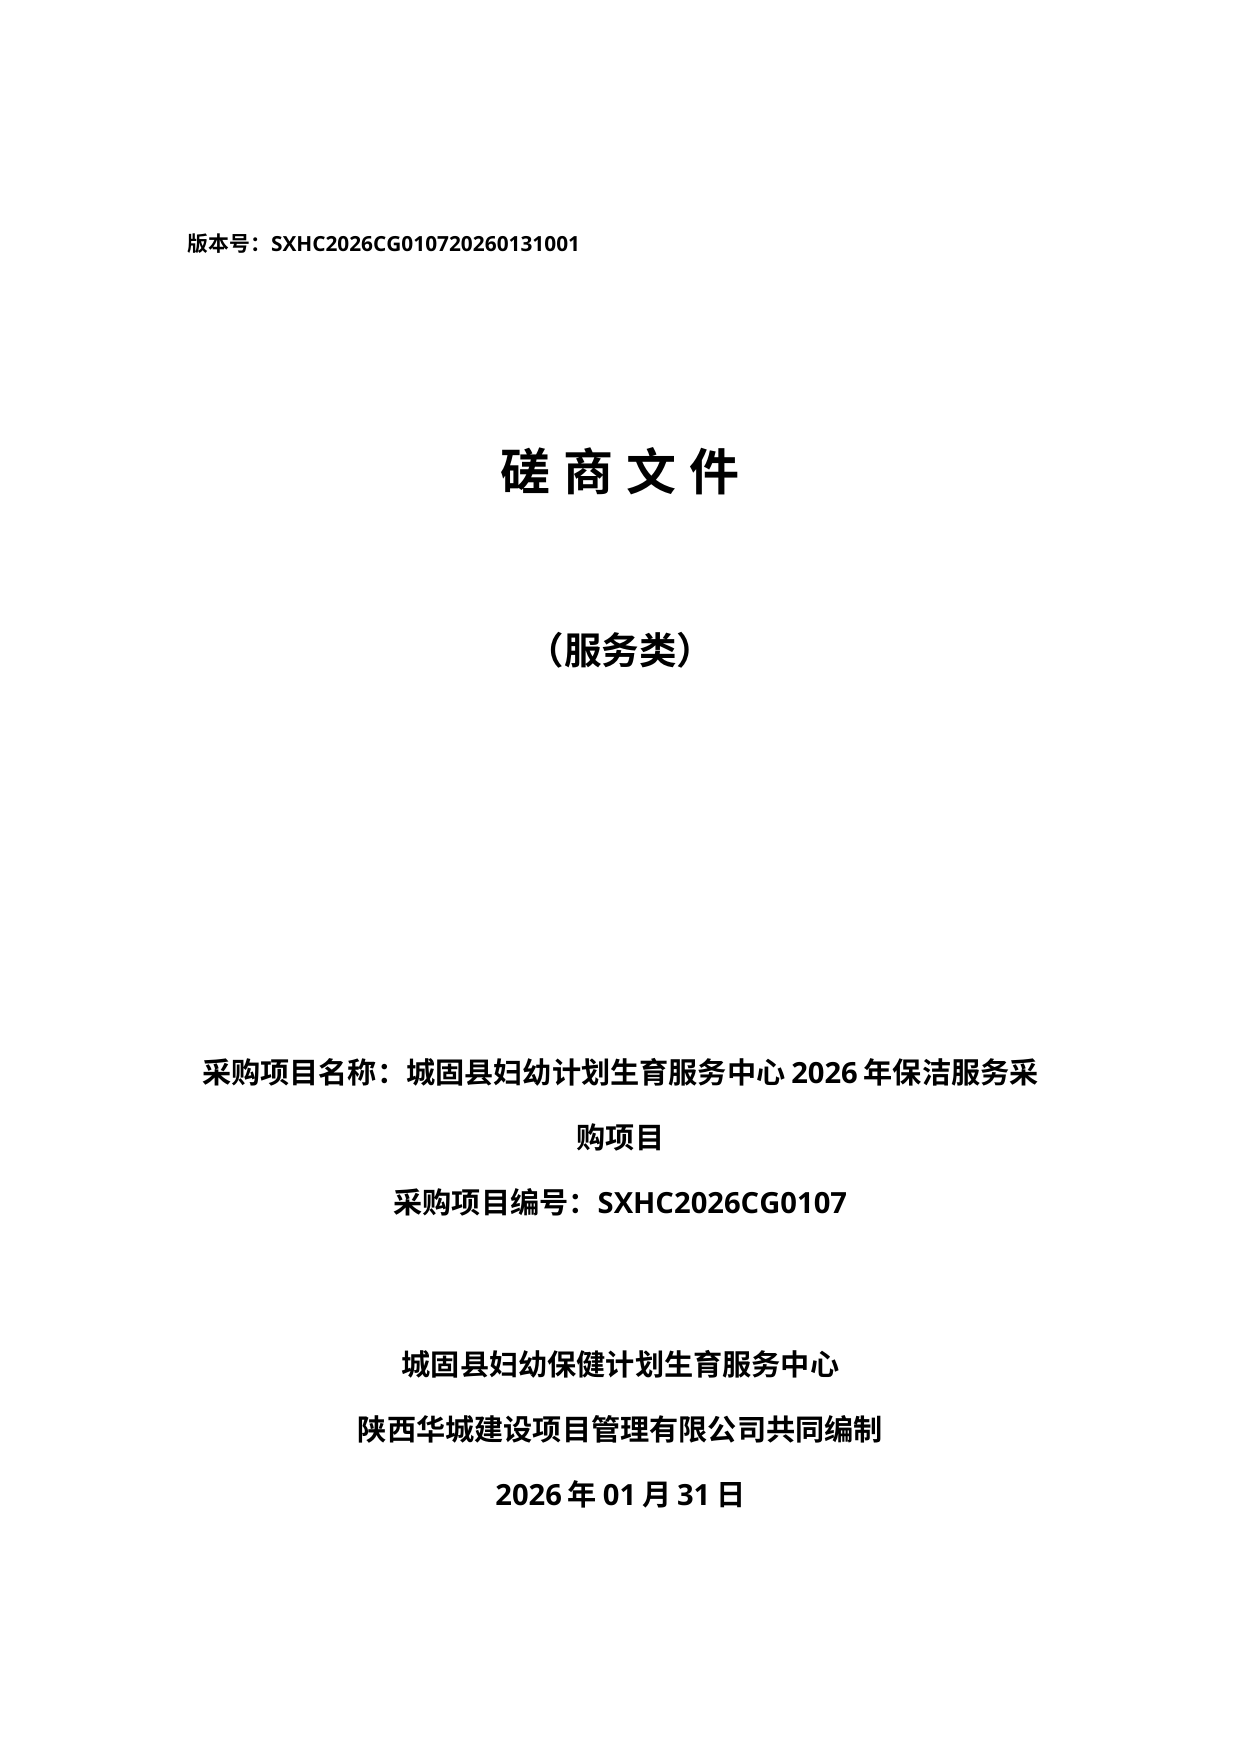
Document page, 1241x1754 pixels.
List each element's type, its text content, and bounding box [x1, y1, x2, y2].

text 陕西华城建设项目管理有限公司共同编制 [187, 1397, 1053, 1462]
text 采购项目名称：城固县妇幼计划生育服务中心2026年保洁服务采购项目 [187, 1039, 1053, 1169]
text 采购项目编号：SXHC2026CG0107 [187, 1169, 1053, 1332]
text 2026年01月31日 [187, 1462, 1053, 1527]
text 城固县妇幼保健计划生育服务中心 [187, 1332, 1053, 1397]
text （服务类） [187, 617, 1053, 1039]
text 磋 商 文 件 [187, 422, 1053, 617]
text 版本号：SXHC2026CG010720260131001 [187, 227, 1053, 422]
